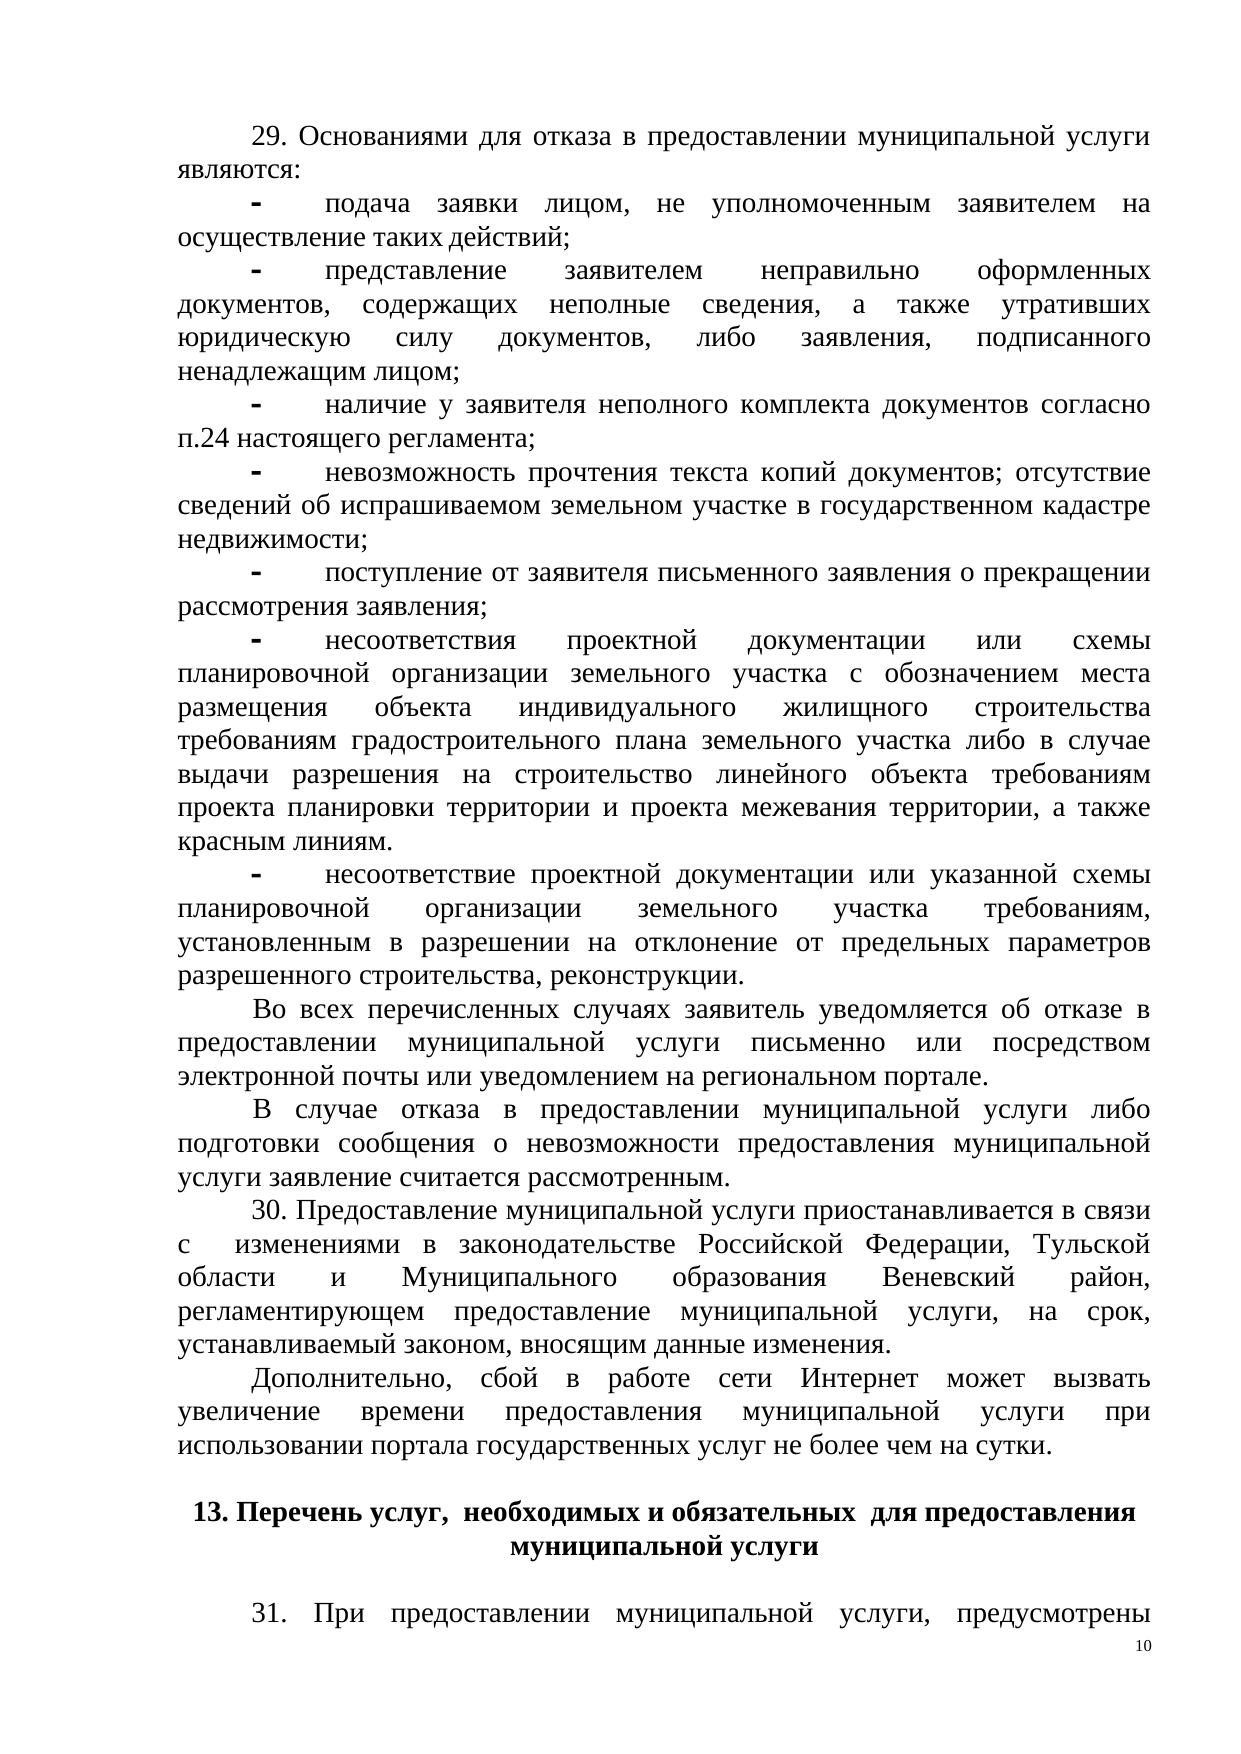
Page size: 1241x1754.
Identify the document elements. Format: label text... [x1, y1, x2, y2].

list наличие у заявителя неполного комплекта документов согласно п.24 настоящего регламента; [177, 387, 1152, 454]
list подача заявки лицом, не уполномоченным заявителем на осуществление таких действий; [177, 185, 1152, 252]
text 30. Предоставление муниципальной услуги приостанавливается в связи с изменениями в законодательстве Российской Федерации, Тульской области и Муниципального образования Веневский район, регламентирующем предоставление муниципальной услуги, на срок, устанавливаемый законом, вносящим данные изменения. [177, 1192, 1152, 1360]
list несоответствия проектной документации или схемы планировочной организации земельного участка с обозначением места размещения объекта индивидуального жилищного строительства требованиям градостроительного плана земельного участка либо в случае выдачи разрешения на строительство линейного объекта требованиям проекта планировки территории и проекта межевания территории, а также красным линиям. [177, 622, 1152, 857]
list невозможность прочтения текста копий документов; отсутствие сведений об испрашиваемом земельном участке в государственном кадастре недвижимости; [177, 454, 1152, 554]
list поступление от заявителя письменного заявления о прекращении рассмотрения заявления; [177, 554, 1152, 622]
text 29. Основаниями для отказа в предоставлении муниципальной услуги являются: [177, 118, 1152, 185]
list представление заявителем неправильно оформленных документов, содержащих неполные сведения, а также утративших юридическую силу документов, либо заявления, подписанного ненадлежащим лицом; [177, 252, 1152, 387]
text Дополнительно, сбой в работе сети Интернет может вызвать увеличение времени предоставления муниципальной услуги при использовании портала государственных услуг не более чем на сутки. [177, 1360, 1152, 1461]
text 13. Перечень услуг, необходимых и обязательных для предоставления муниципальной услуги [177, 1494, 1152, 1561]
text В случае отказа в предоставлении муниципальной услуги либо подготовки сообщения о невозможности предоставления муниципальной услуги заявление считается рассмотренным. [177, 1092, 1152, 1192]
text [177, 1595, 1152, 1628]
list несоответствие проектной документации или указанной схемы планировочной организации земельного участка требованиям, установленным в разрешении на отклонение от предельных параметров разрешенного строительства, реконструкции. [177, 857, 1152, 991]
text Во всех перечисленных случаях заявитель уведомляется об отказе в предоставлении муниципальной услуги письменно или посредством электронной почты или уведомлением на региональном портале. [177, 991, 1152, 1092]
